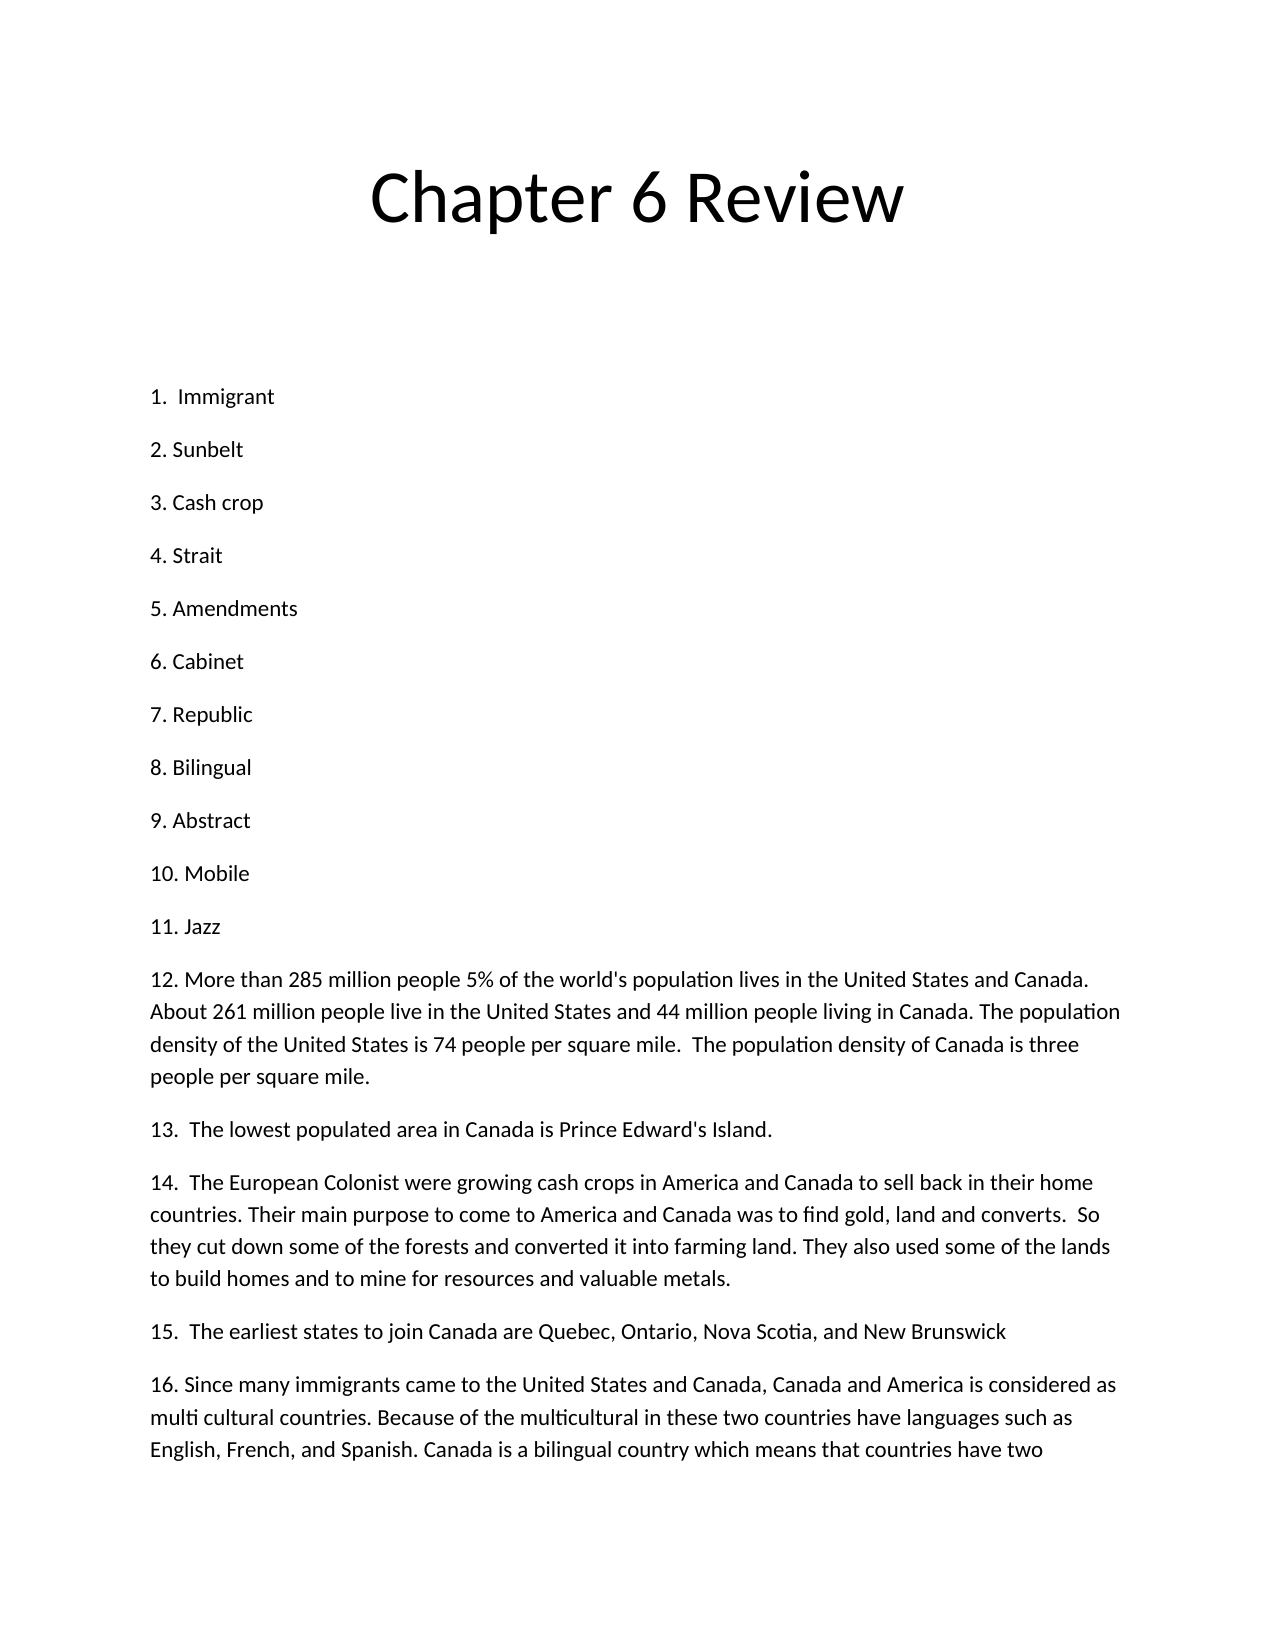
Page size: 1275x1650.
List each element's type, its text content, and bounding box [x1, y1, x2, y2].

text 14. The European Colonist were growing cash crops in America and Canada to sell back in their home countries. Their main purpose to come to America and Canada was to find gold, land and converts. So they cut down some of the forests and converted it into farming land. They also used some of the lands to build homes and to mine for resources and valuable metals. [150, 1168, 1125, 1292]
text 12. More than 285 million people 5% of the world's population lives in the United States and Canada. About 261 million people live in the United States and 44 million people living in Canada. The population density of the United States is 74 people per square mile. The population density of Canada is three people per square mile. [150, 965, 1125, 1090]
text Chapter 6 Review [150, 150, 1125, 242]
text 9. Abstract [150, 806, 1125, 834]
text 4. Strait [150, 541, 1125, 569]
text 2. Sunbelt [150, 435, 1125, 463]
text 8. Bilingual [150, 753, 1125, 781]
text 15. The earliest states to join Canada are Quebec, Ontario, Nova Scotia, and New Brunswick [150, 1317, 1125, 1346]
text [150, 1371, 1125, 1463]
text 6. Cabinet [150, 647, 1125, 675]
text 11. Jazz [150, 912, 1125, 940]
text 7. Republic [150, 700, 1125, 728]
text 3. Cash crop [150, 488, 1125, 516]
text 1. Immigrant [150, 382, 1125, 410]
text 13. The lowest populated area in Canada is Prince Edward's Island. [150, 1115, 1125, 1143]
text 5. Amendments [150, 594, 1125, 622]
text 10. Mobile [150, 859, 1125, 887]
